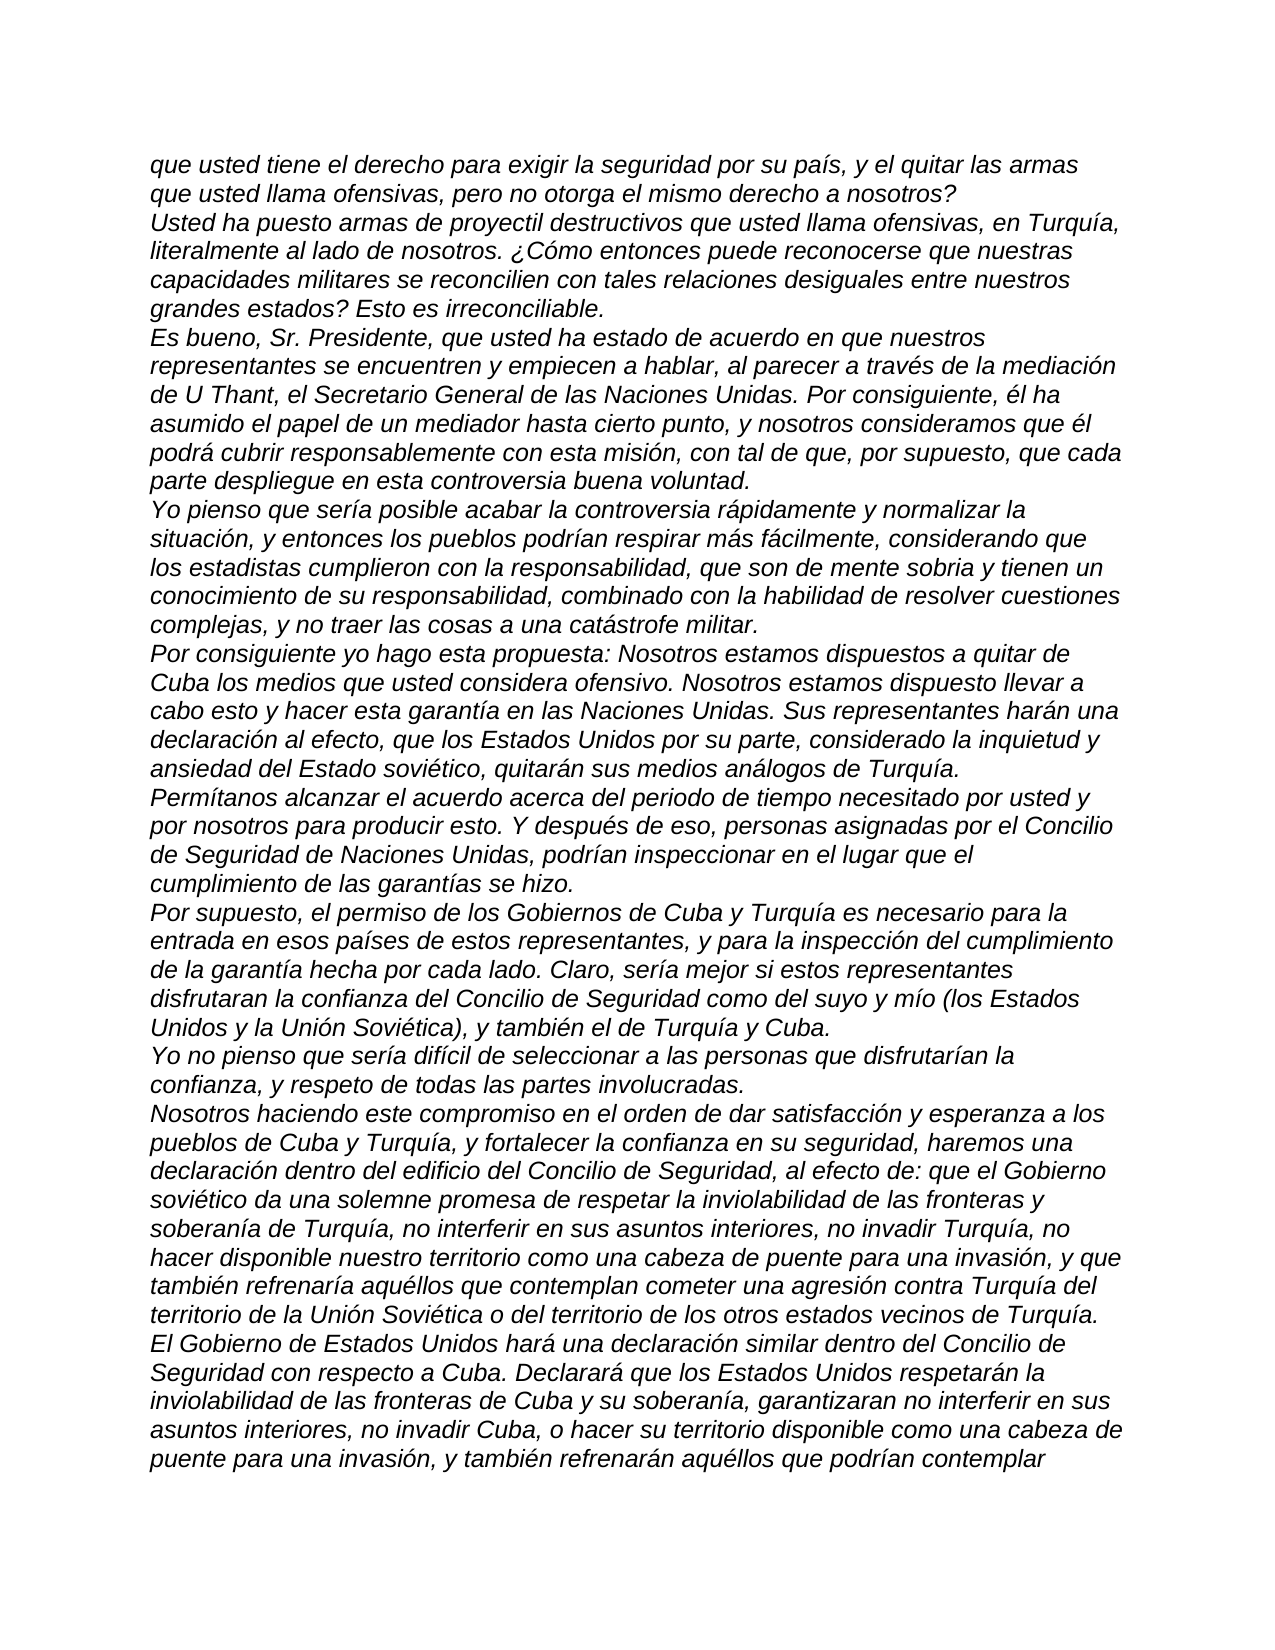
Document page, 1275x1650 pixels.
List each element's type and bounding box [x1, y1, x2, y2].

text [150, 150, 1125, 1472]
